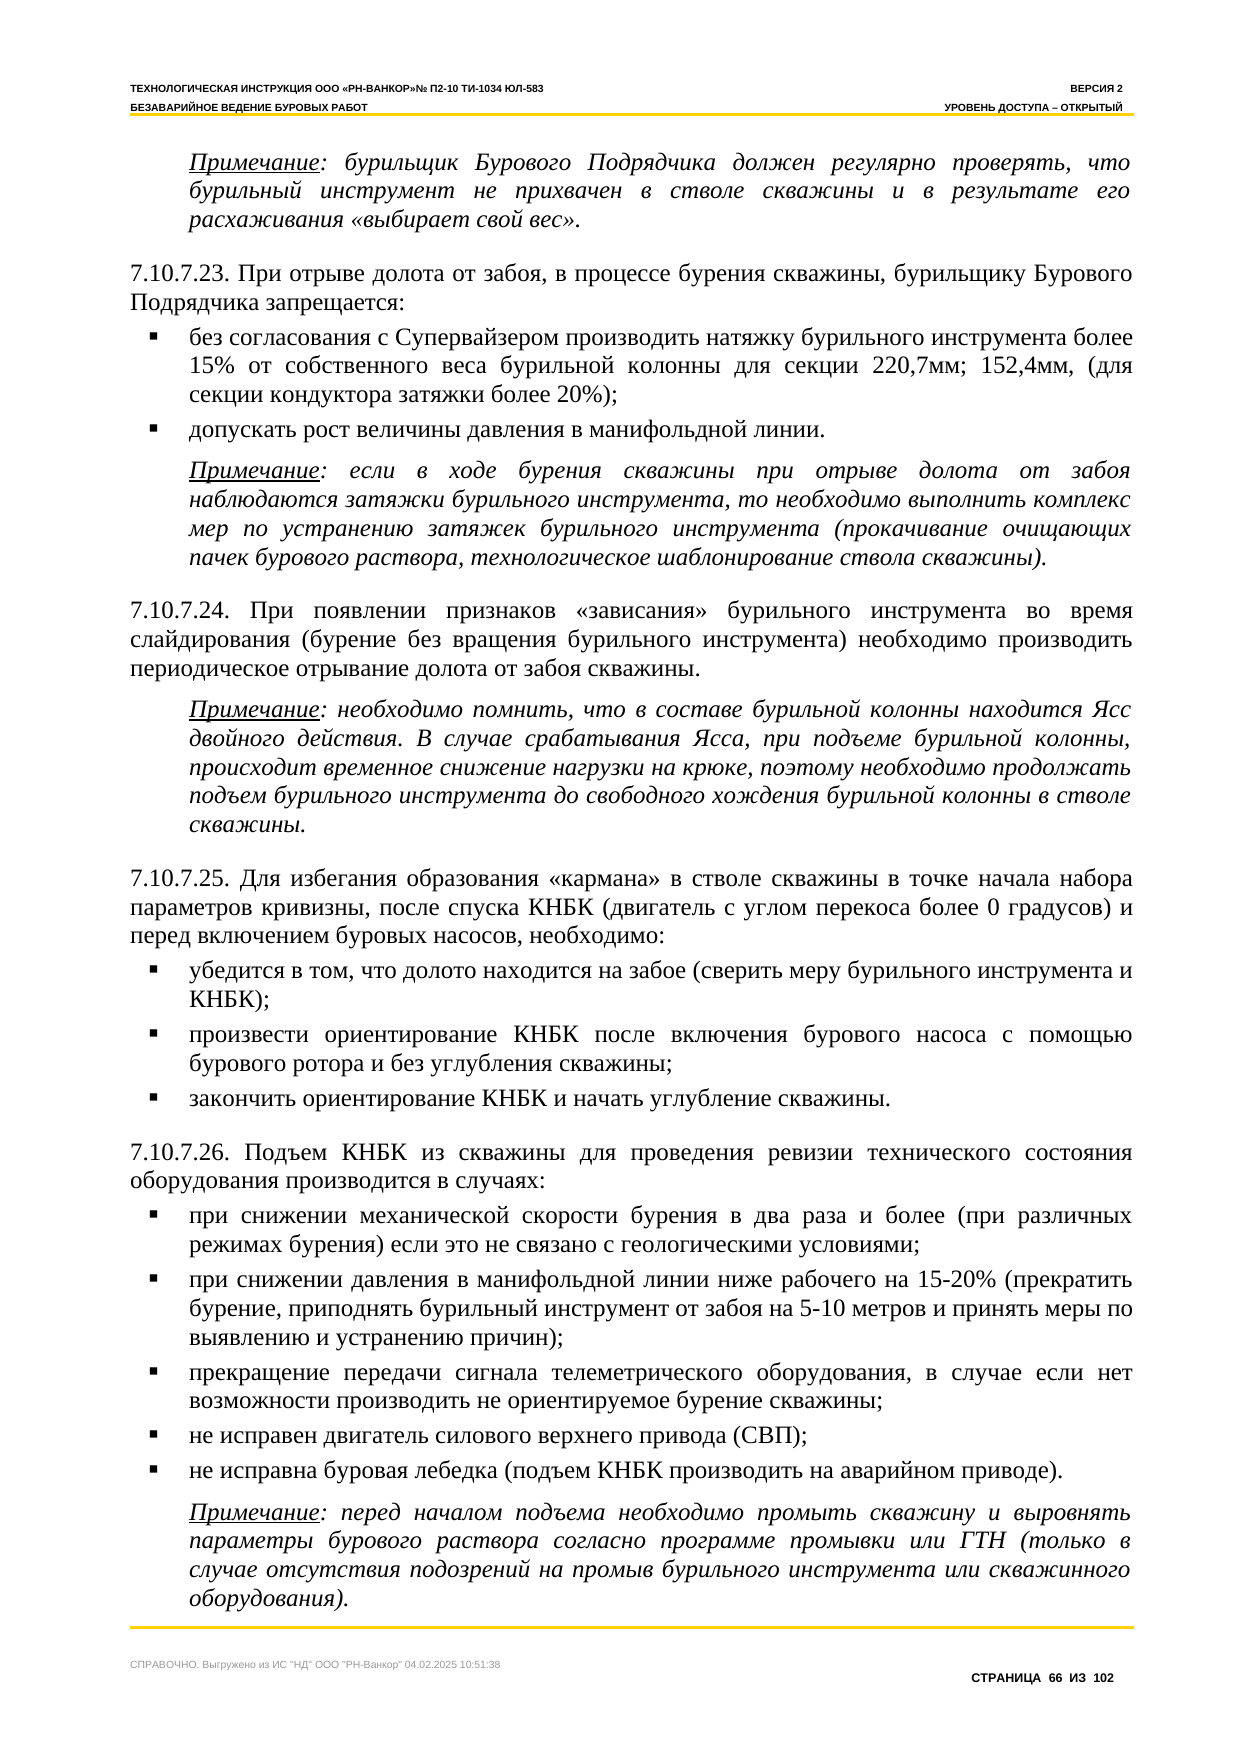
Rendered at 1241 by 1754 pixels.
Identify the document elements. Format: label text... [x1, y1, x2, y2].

list не исправен двигатель силового верхнего привода (СВП); [148, 1420, 1134, 1449]
list допускать рост величины давления в манифольдной линии. [148, 414, 1134, 443]
text 7.10.7.24. При появлении признаков «зависания» бурильного инструмента во время слайдирования (бурение без вращения бурильного инструмента) необходимо производить периодическое отрывание долота от забоя скважины. [130, 595, 1134, 682]
text Примечание: бурильщик Бурового Подрядчика должен регулярно проверять, что бурильный инструмент не прихвачен в стволе скважины и в результате его расхаживания «выбирает свой вес». [189, 147, 1134, 233]
list без согласования с Супервайзером производить натяжку бурильного инструмента более 15% от собственного веса бурильной колонны для секции 220,7мм; 152,4мм, (для секции кондуктора затяжки более 20%); [148, 322, 1134, 408]
list произвести ориентирование КНБК после включения бурового насоса с помощью бурового ротора и без углубления скважины; [148, 1019, 1134, 1077]
text Примечание: необходимо помнить, что в составе бурильной колонны находится Ясс двойного действия. В случае срабатывания Ясса, при подъеме бурильной колонны, происходит временное снижение нагрузки на крюке, поэтому необходимо продолжать подъем бурильного инструмента до свободного хождения бурильной колонны в стволе скважины. [189, 694, 1134, 838]
list при снижении механической скорости бурения в два раза и более (при различных режимах бурения) если это не связано с геологическими условиями; [148, 1200, 1134, 1258]
text 7.10.7.26. Подъем КНБК из скважины для проведения ревизии технического состояния оборудования производится в случаях: [130, 1137, 1134, 1194]
text 7.10.7.25. Для избегания образования «кармана» в стволе скважины в точке начала набора параметров кривизны, после спуска КНБК (двигатель с углом перекоса более 0 градусов) и перед включением буровых насосов, необходимо: [130, 863, 1134, 949]
list прекращение передачи сигнала телеметрического оборудования, в случае если нет возможности производить не ориентируемое бурение скважины; [148, 1357, 1134, 1414]
list закончить ориентирование КНБК и начать углубление скважины. [148, 1083, 1134, 1112]
text Примечание: если в ходе бурения скважины при отрыве долота от забоя наблюдаются затяжки бурильного инструмента, то необходимо выполнить комплекс мер по устранению затяжек бурильного инструмента (прокачивание очищающих пачек бурового раствора, технологическое шаблонирование ствола скважины). [189, 455, 1134, 570]
list при снижении давления в манифольдной линии ниже рабочего на 15-20% (прекратить бурение, приподнять бурильный инструмент от забоя на 5-10 метров и принять меры по выявлению и устранению причин); [148, 1264, 1134, 1350]
text Примечание: перед началом подъема необходимо промыть скважину и выровнять параметры бурового раствора согласно программе промывки или ГТН (только в случае отсутствия подозрений на промыв бурильного инструмента или скважинного оборудования). [189, 1497, 1134, 1612]
list убедится в том, что долото находится на забое (сверить меру бурильного инструмента и КНБК); [148, 955, 1134, 1013]
list не исправна буровая лебедка (подъем КНБК производить на аварийном приводе). [148, 1455, 1134, 1484]
text 7.10.7.23. При отрыве долота от забоя, в процессе бурения скважины, бурильщику Бурового Подрядчика запрещается: [130, 258, 1134, 315]
